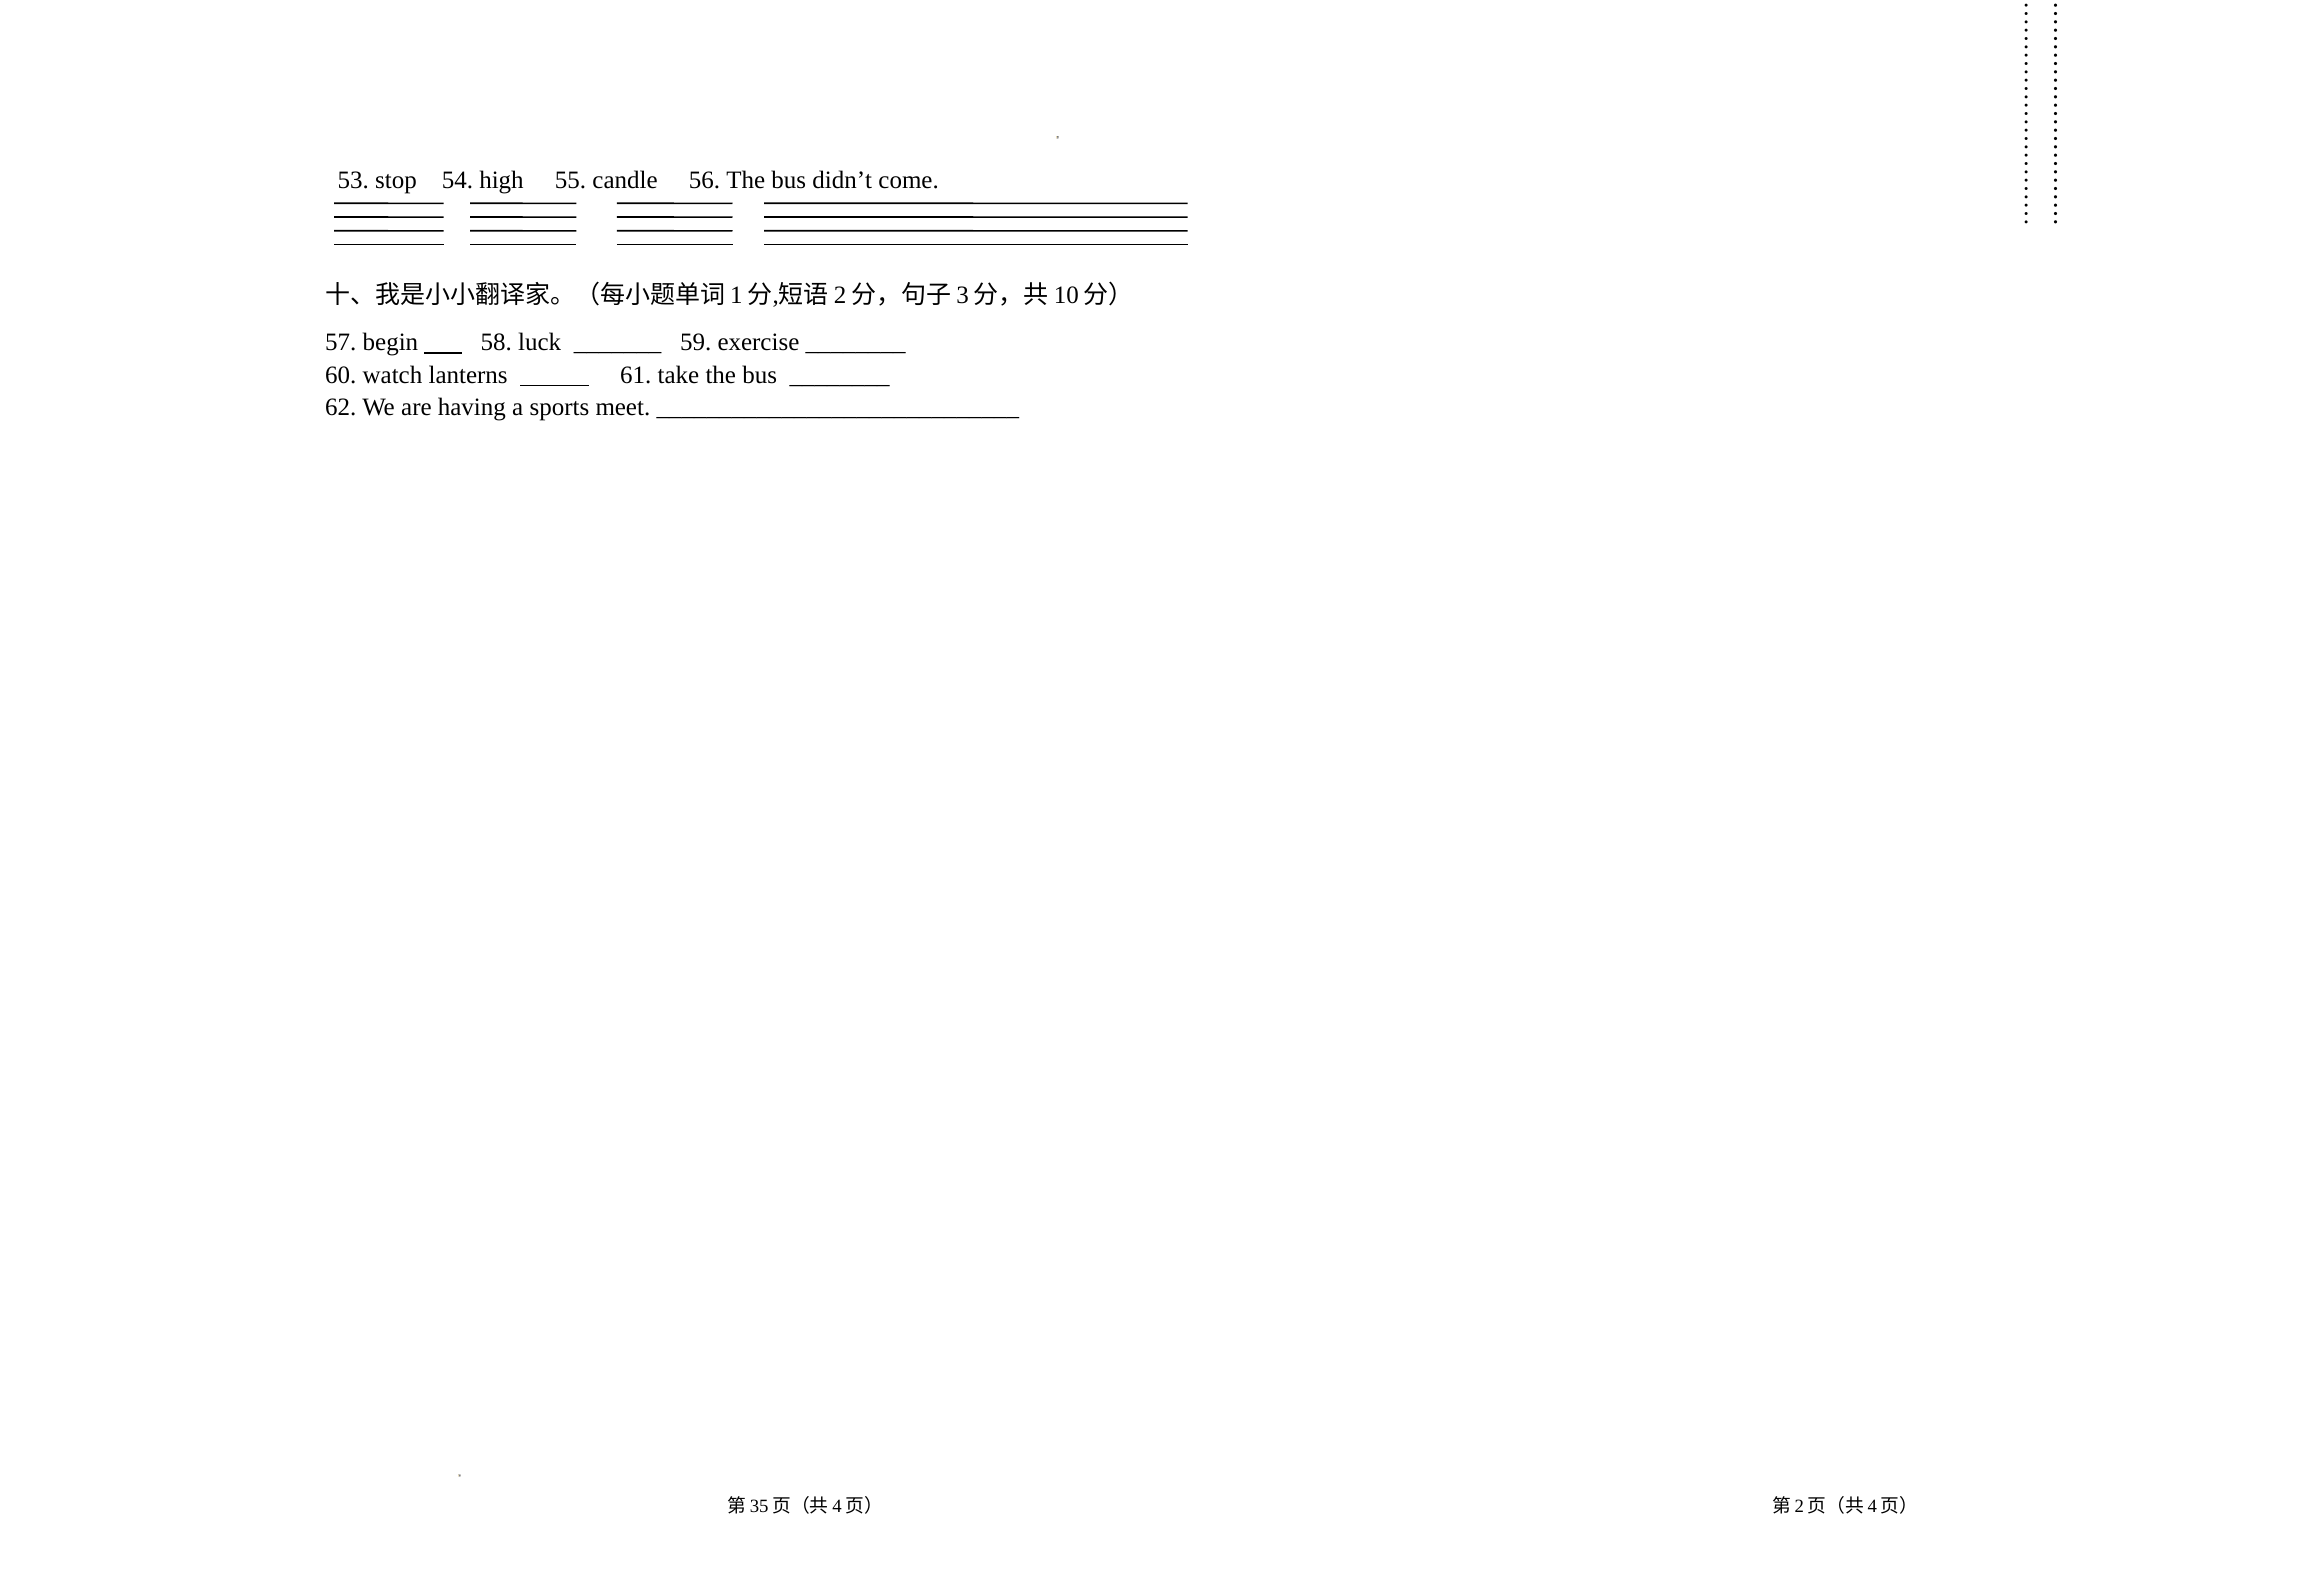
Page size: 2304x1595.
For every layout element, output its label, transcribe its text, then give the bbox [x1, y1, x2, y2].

text 62. We are having a sports meet. _____________________________ [325, 390, 1247, 423]
text 53. stop 54. high 55. candle 56. The bus didn’t come. [325, 163, 1247, 195]
text 57. begin 58. luck _______ 59. exercise ________ [325, 325, 1247, 358]
text 60. watch lanterns 61. take the bus ________ [325, 358, 1247, 390]
text 十、我是小小翻译家。（每小题单词1分,短语2分，句子3分，共10分） [325, 260, 1247, 325]
